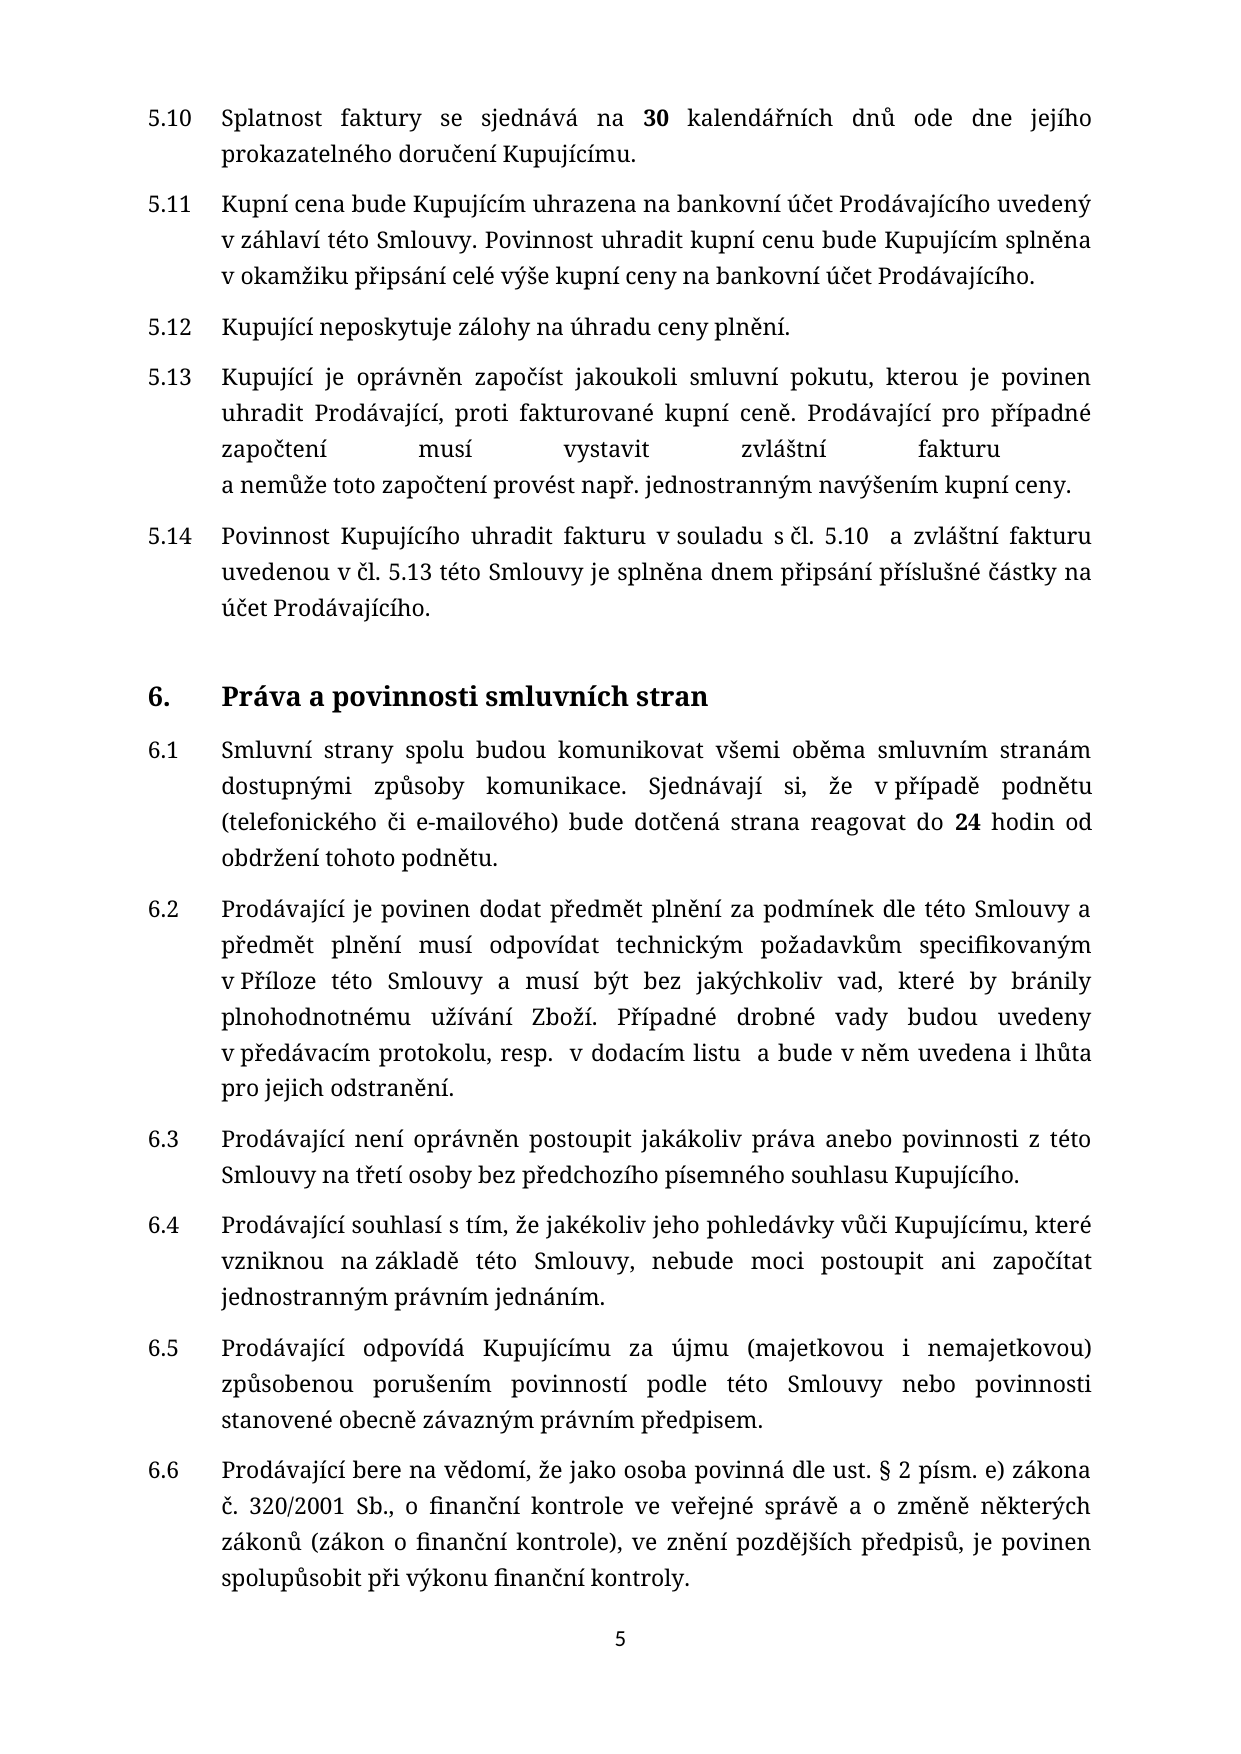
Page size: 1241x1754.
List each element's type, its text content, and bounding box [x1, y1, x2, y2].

text 6.3 Prodávající není oprávněn postoupit jakákoliv práva anebo povinnosti z této Smlouvy na třetí osoby bez předchozího písemného souhlasu Kupujícího. [148, 1123, 1092, 1190]
text 6.6 Prodávající bere na vědomí, že jako osoba povinná dle ust. § 2 písm. e) zákona č. 320/2001 Sb., o finanční kontrole ve veřejné správě a o změně některých zákonů (zákon o finanční kontrole), ve znění pozdějších předpisů, je povinen spolupůsobit při výkonu finanční kontroly. [148, 1454, 1092, 1593]
text 6.5 Prodávající odpovídá Kupujícímu za újmu (majetkovou i nemajetkovou) způsobenou porušením povinností podle této Smlouvy nebo povinnosti stanovené obecně závazným právním předpisem. [148, 1332, 1092, 1435]
text 5.11 Kupní cena bude Kupujícím uhrazena na bankovní účet Prodávajícího uvedený v záhlaví této Smlouvy. Povinnost uhradit kupní cenu bude Kupujícím splněna v okamžiku připsání celé výše kupní ceny na bankovní účet Prodávajícího. [148, 188, 1092, 291]
text 6.4 Prodávající souhlasí s tím, že jakékoliv jeho pohledávky vůči Kupujícímu, které vzniknou na základě této Smlouvy, nebude moci postoupit ani započítat jednostranným právním jednáním. [148, 1209, 1092, 1312]
text 5.14 Povinnost Kupujícího uhradit fakturu v souladu s čl. 5.10 a zvláštní fakturu uvedenou v čl. 5.13 této Smlouvy je splněna dnem připsání příslušné částky na účet Prodávajícího. [148, 519, 1092, 623]
text 5.12 Kupující neposkytuje zálohy na úhradu ceny plnění. [148, 311, 1092, 342]
text 6.2 Prodávající je povinen dodat předmět plnění za podmínek dle této Smlouvy a předmět plnění musí odpovídat technickým požadavkům specifikovaným v Příloze této Smlouvy a musí být bez jakýchkoliv vad, které by bránily plnohodnotnému užívání Zboží. Případné drobné vady budou uvedeny v předávacím protokolu, resp. v dodacím listu a bude v něm uvedena i lhůta pro jejich odstranění. [148, 893, 1092, 1104]
text 6. Práva a povinnosti smluvních stran [148, 677, 1092, 714]
text 5.10 Splatnost faktury se sjednává na 30 kalendářních dnů ode dne jejího prokazatelného doručení Kupujícímu. [148, 102, 1092, 169]
text 6.1 Smluvní strany spolu budou komunikovat všemi oběma smluvním stranám dostupnými způsoby komunikace. Sjednávají si, že v případě podnětu (telefonického či e-mailového) bude dotčená strana reagovat do 24 hodin od obdržení tohoto podnětu. [148, 734, 1092, 873]
text 5.13 Kupující je oprávněn započíst jakoukoli smluvní pokutu, kterou je povinen uhradit Prodávající, proti fakturované kupní ceně. Prodávající pro případné započtení musí vystavit zvláštní fakturu a nemůže toto započtení provést např. jednostranným navýšením kupní ceny. [148, 361, 1092, 500]
